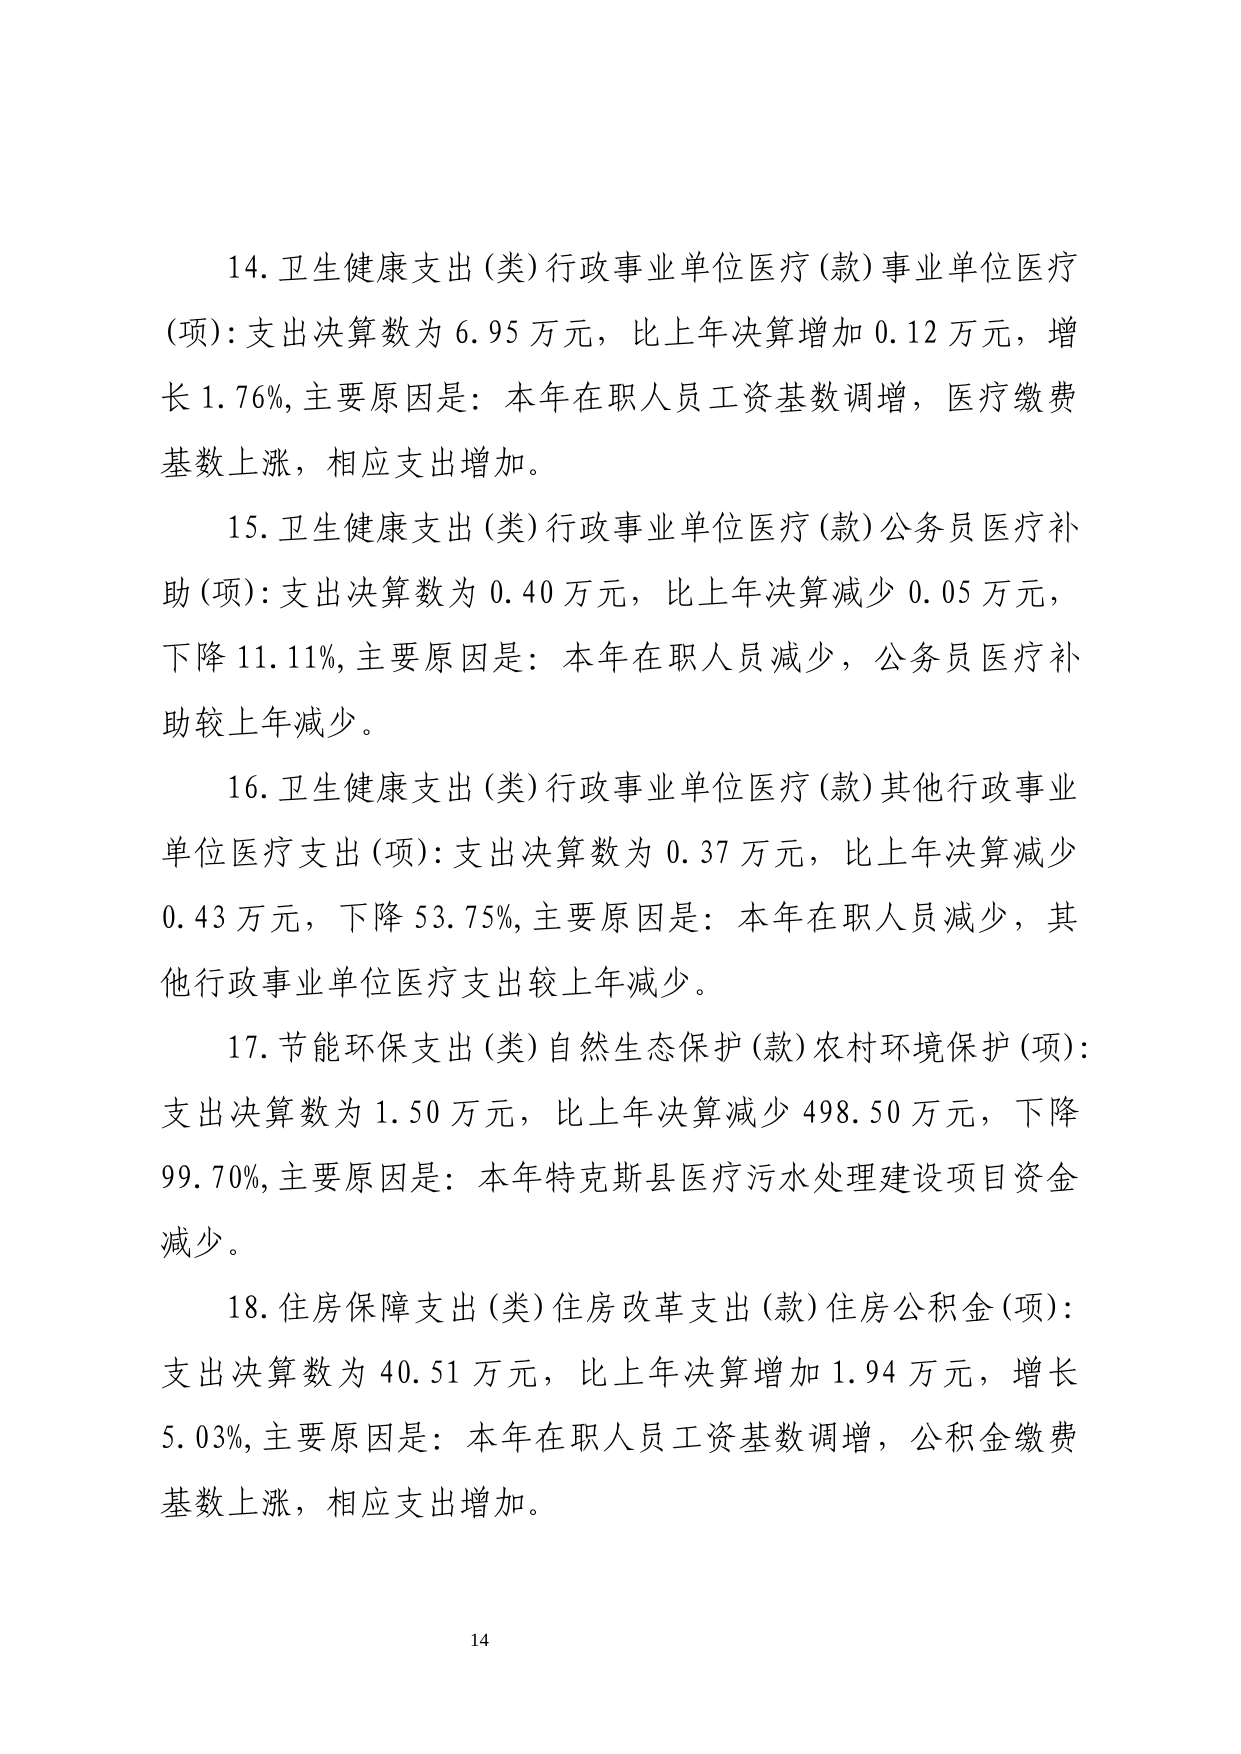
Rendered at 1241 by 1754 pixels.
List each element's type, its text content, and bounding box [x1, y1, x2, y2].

text 18.住房保障支出(类)住房改革支出(款)住房公积金(项):支出决算数为40.51万元，比上年决算增加1.94万元，增长5.03%,主要原因是：本年在职人员工资基数调增，公积金缴费基数上涨，相应支出增加。 [159, 1273, 1081, 1533]
text 14.卫生健康支出(类)行政事业单位医疗(款)事业单位医疗(项):支出决算数为6.95万元，比上年决算增加0.12万元，增长1.76%,主要原因是：本年在职人员工资基数调增，医疗缴费基数上涨，相应支出增加。 [159, 233, 1081, 493]
text 15.卫生健康支出(类)行政事业单位医疗(款)公务员医疗补助(项):支出决算数为0.40万元，比上年决算减少0.05万元，下降11.11%,主要原因是：本年在职人员减少，公务员医疗补助较上年减少。 [159, 493, 1081, 753]
text 16.卫生健康支出(类)行政事业单位医疗(款)其他行政事业单位医疗支出(项):支出决算数为0.37万元，比上年决算减少0.43万元，下降53.75%,主要原因是：本年在职人员减少，其他行政事业单位医疗支出较上年减少。 [159, 753, 1081, 1013]
text 17.节能环保支出(类)自然生态保护(款)农村环境保护(项):支出决算数为1.50万元，比上年决算减少498.50万元，下降99.70%,主要原因是：本年特克斯县医疗污水处理建设项目资金减少。 [159, 1013, 1081, 1273]
